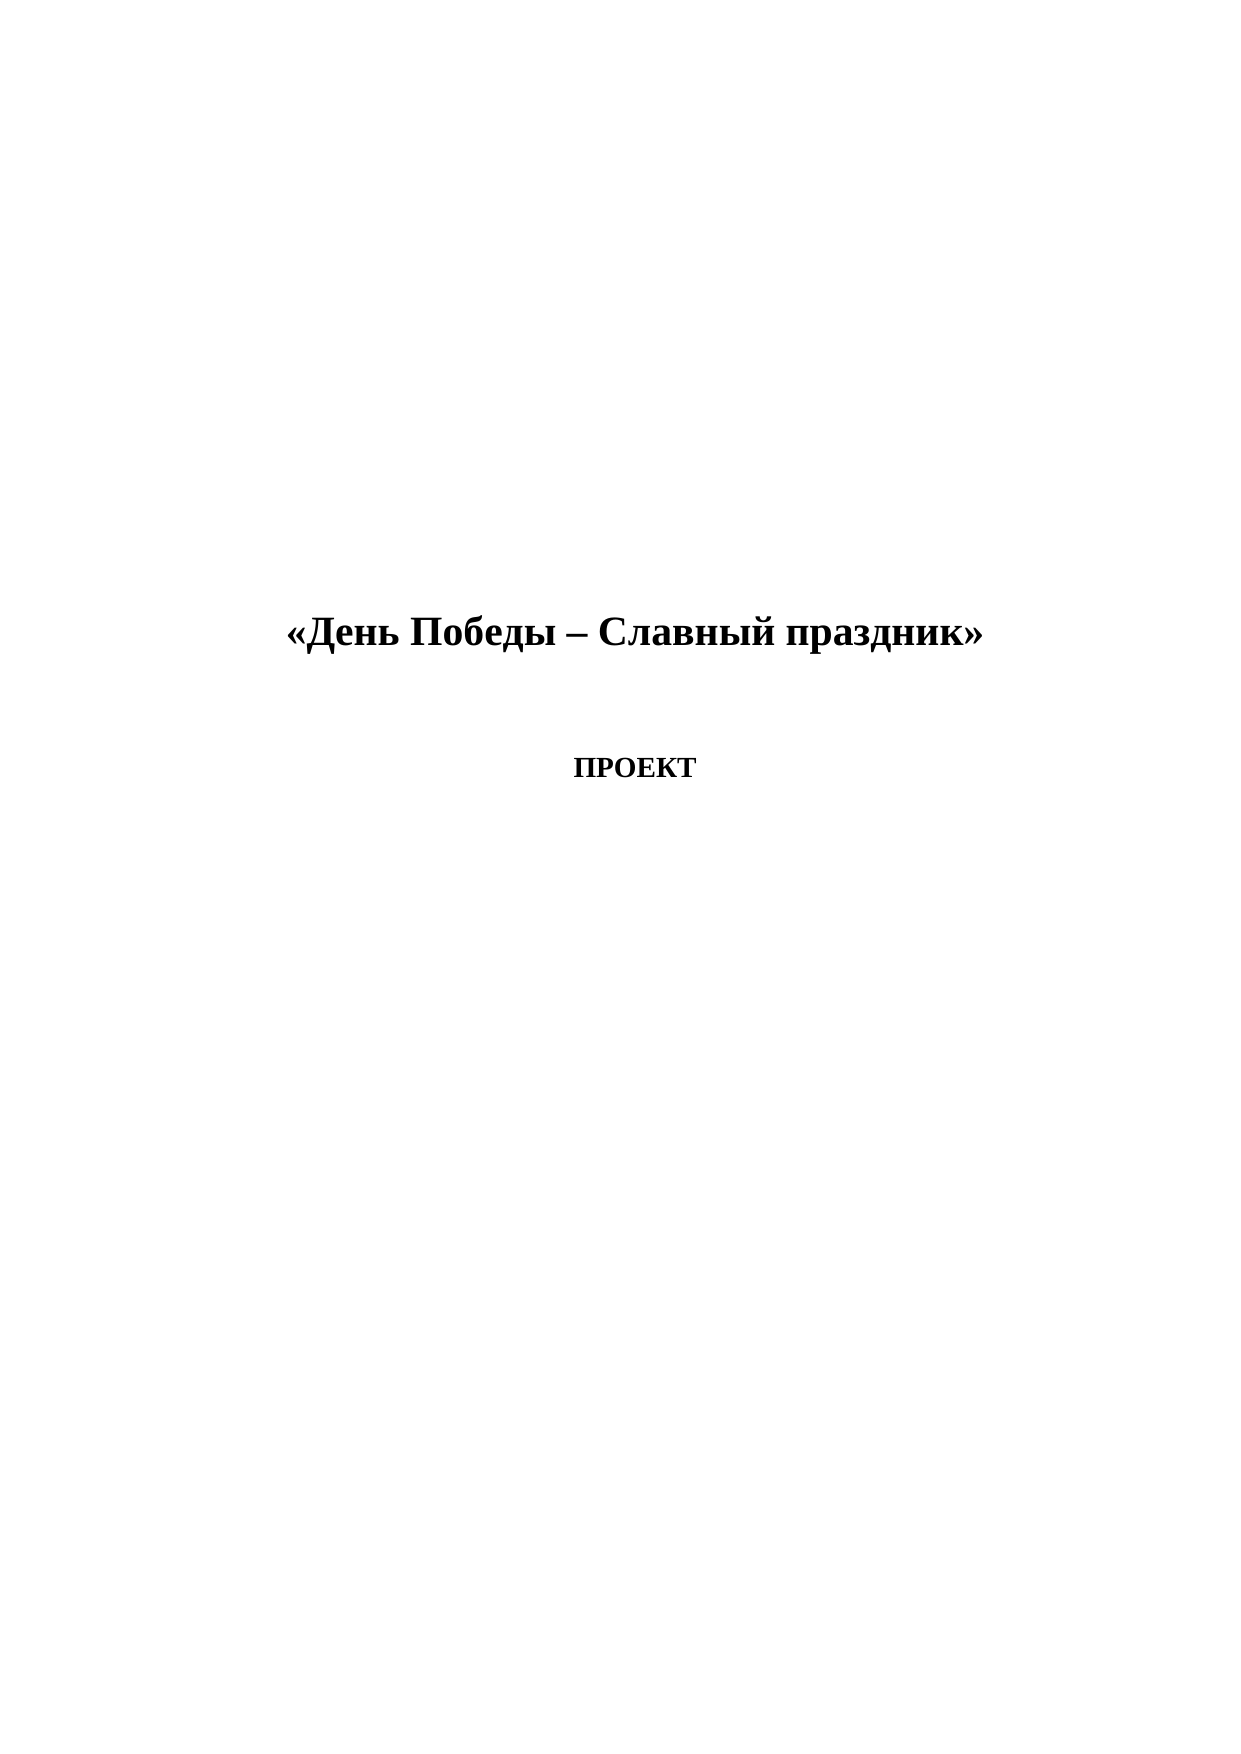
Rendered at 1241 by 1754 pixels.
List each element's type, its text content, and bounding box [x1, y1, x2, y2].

text ПРОЕКТ [118, 751, 1152, 784]
text «День Победы – Славный праздник» [118, 607, 1152, 655]
